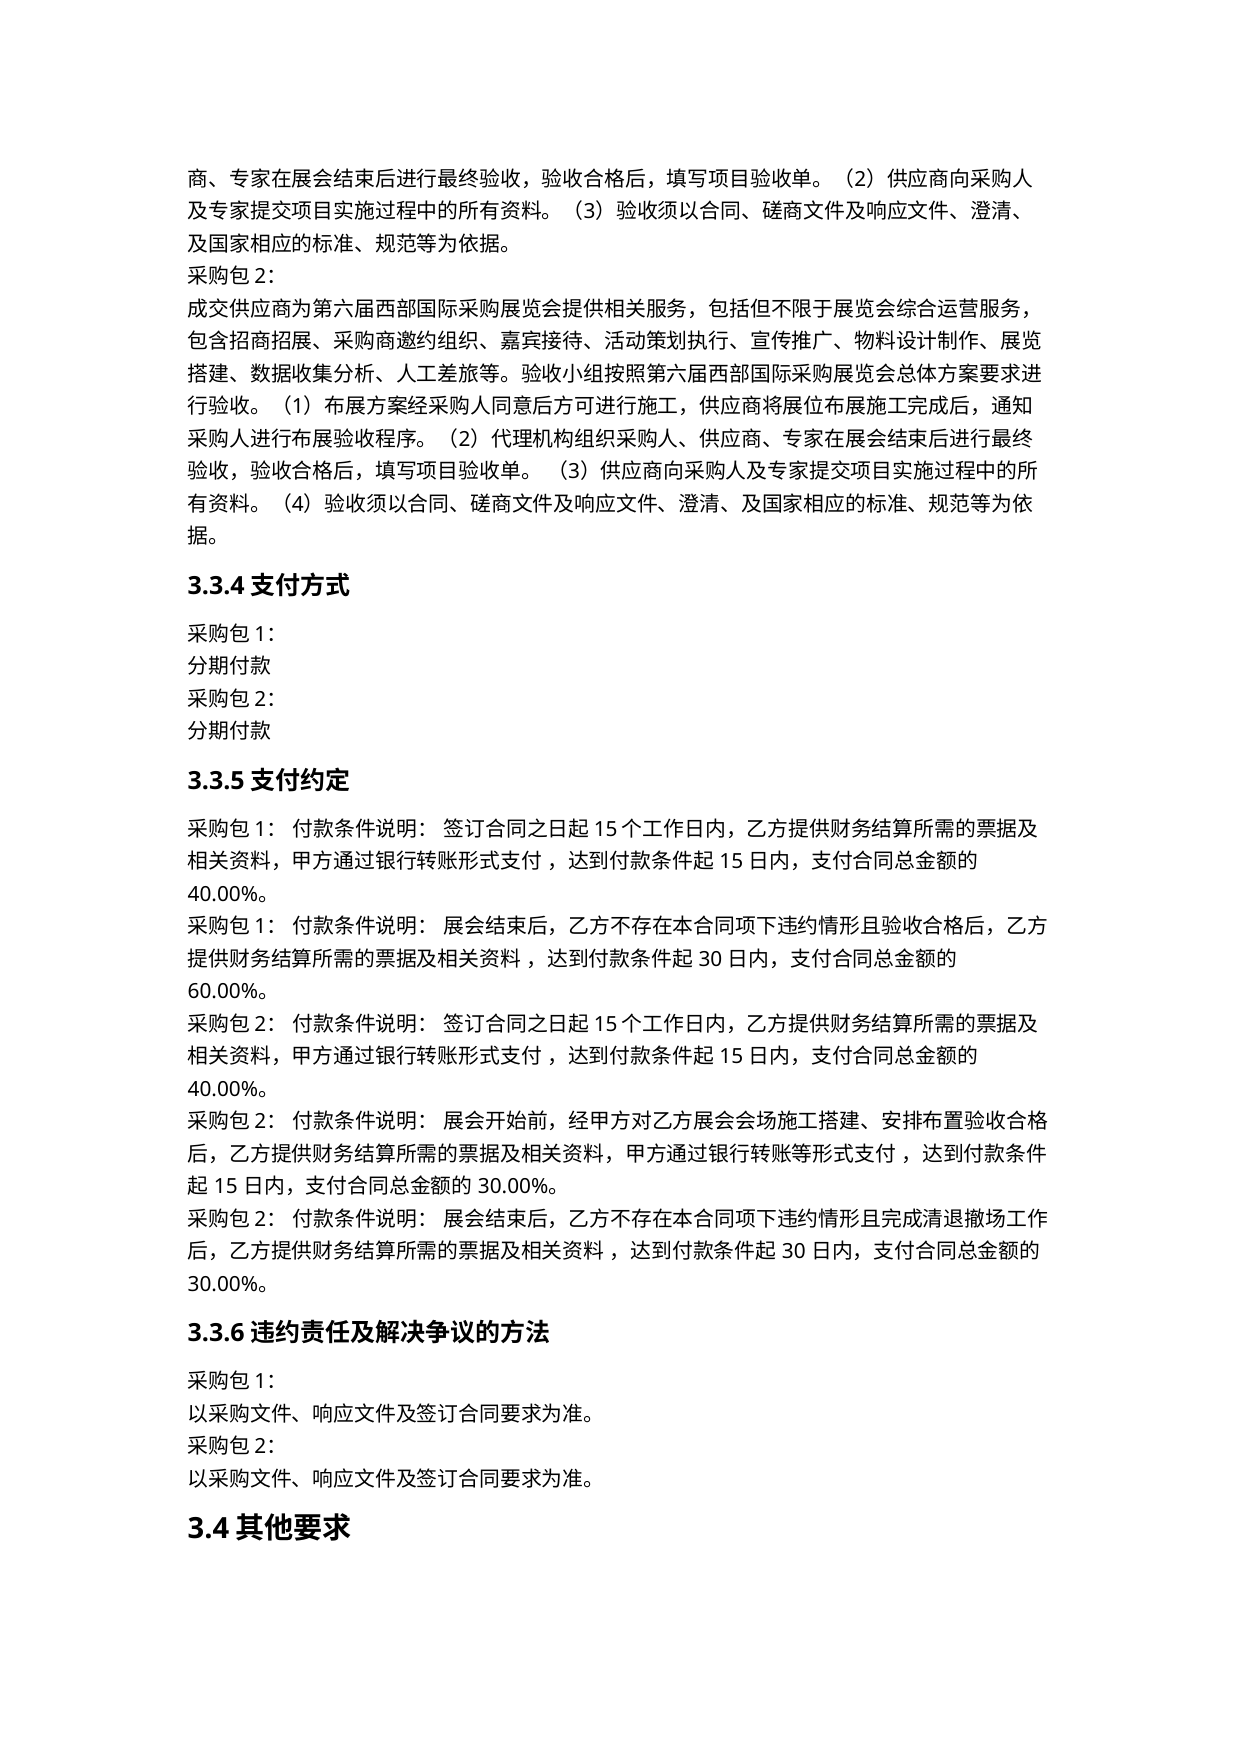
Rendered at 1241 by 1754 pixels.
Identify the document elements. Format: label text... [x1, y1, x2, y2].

text 采购包1： [187, 1364, 1053, 1397]
text 以采购文件、响应文件及签订合同要求为准。 [187, 1397, 1053, 1429]
text 采购包2： 付款条件说明： 展会结束后，乙方不存在本合同项下违约情形且完成清退撤场工作后，乙方提供财务结算所需的票据及相关资料 ，达到付款条件起 30 日内，支付合同总金额的 30.00%。 [187, 1202, 1053, 1299]
text 3.3.4支付方式 [187, 552, 1053, 617]
text 成交供应商为第六届西部国际采购展览会提供相关服务，包括但不限于展览会综合运营服务，包含招商招展、采购商邀约组织、嘉宾接待、活动策划执行、宣传推广、物料设计制作、展览搭建、数据收集分析、人工差旅等。验收小组按照第六届西部国际采购展览会总体方案要求进行验收。（1）布展方案经采购人同意后方可进行施工，供应商将展位布展施工完成后，通知采购人进行布展验收程序。（2）代理机构组织采购人、供应商、专家在展会结束后进行最终验收，验收合格后，填写项目验收单。 （3）供应商向采购人及专家提交项目实施过程中的所有资料。（4）验收须以合同、磋商文件及响应文件、澄清、及国家相应的标准、规范等为依据。 [187, 292, 1053, 552]
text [187, 162, 1053, 259]
text 采购包2： 付款条件说明： 展会开始前，经甲方对乙方展会会场施工搭建、安排布置验收合格后，乙方提供财务结算所需的票据及相关资料，甲方通过银行转账等形式支付 ，达到付款条件起 15 日内，支付合同总金额的 30.00%。 [187, 1104, 1053, 1202]
text 3.3.6违约责任及解决争议的方法 [187, 1299, 1053, 1364]
text 3.4其他要求 [187, 1494, 1053, 1559]
text 采购包2： 付款条件说明： 签订合同之日起15个工作日内，乙方提供财务结算所需的票据及相关资料，甲方通过银行转账形式支付 ，达到付款条件起 15 日内，支付合同总金额的 40.00%。 [187, 1007, 1053, 1104]
text 采购包2： [187, 682, 1053, 714]
text 采购包1： [187, 617, 1053, 649]
text 分期付款 [187, 649, 1053, 682]
text 3.3.5支付约定 [187, 747, 1053, 812]
text 采购包2： [187, 1429, 1053, 1462]
text 以采购文件、响应文件及签订合同要求为准。 [187, 1462, 1053, 1494]
text 采购包1： 付款条件说明： 签订合同之日起15个工作日内，乙方提供财务结算所需的票据及相关资料，甲方通过银行转账形式支付 ，达到付款条件起 15 日内，支付合同总金额的 40.00%。 [187, 812, 1053, 909]
text 采购包1： 付款条件说明： 展会结束后，乙方不存在本合同项下违约情形且验收合格后，乙方提供财务结算所需的票据及相关资料 ，达到付款条件起 30 日内，支付合同总金额的 60.00%。 [187, 909, 1053, 1007]
text 分期付款 [187, 714, 1053, 747]
text 采购包2： [187, 259, 1053, 292]
